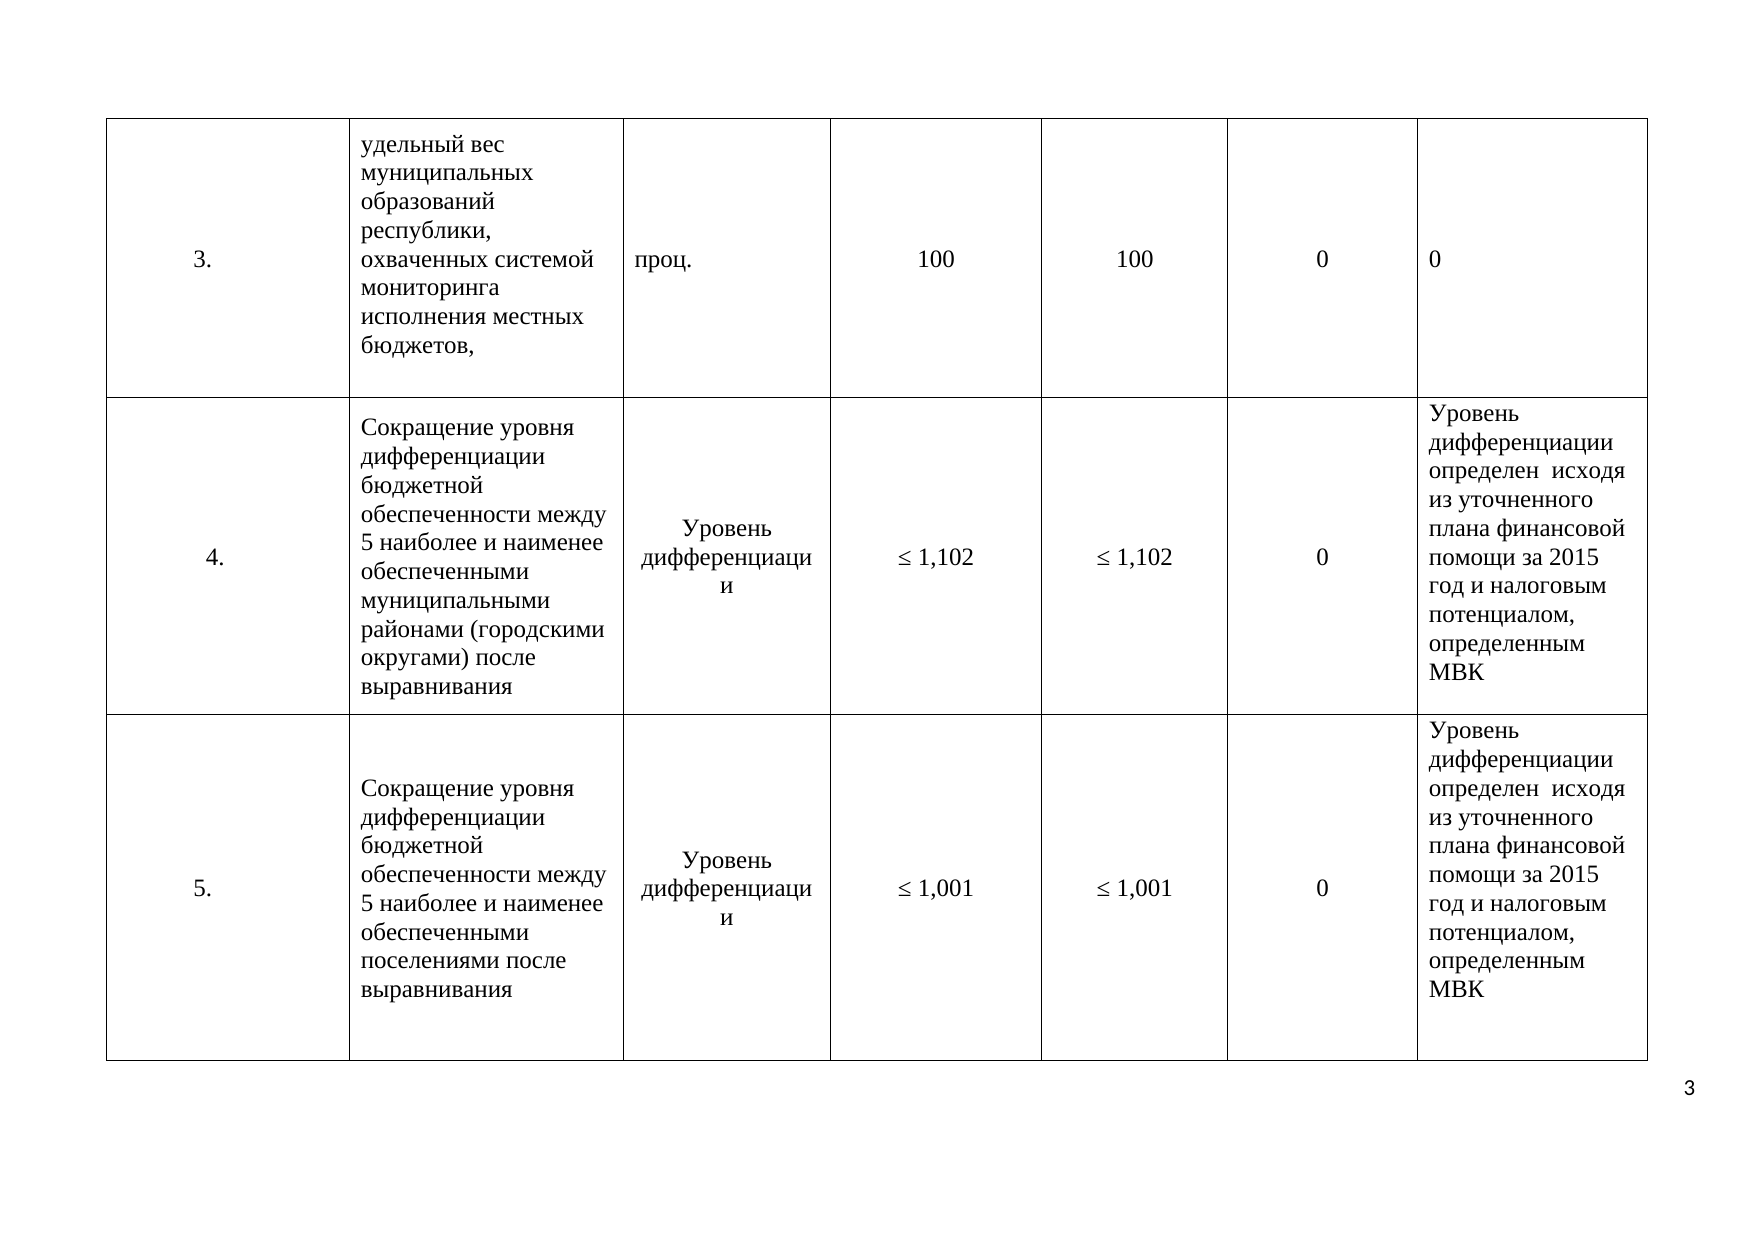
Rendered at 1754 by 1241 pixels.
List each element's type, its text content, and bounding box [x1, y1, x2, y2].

table_cell ≤ 1,102 [831, 398, 1041, 714]
table_cell 0 [1228, 119, 1417, 397]
table_cell 3. [107, 119, 349, 397]
table_cell 0 [1228, 398, 1417, 714]
table_cell Уровень дифференциации определен исходя из уточненного плана финансовой помощи за 2015 год и налоговым потенциалом, определенным МВК [1418, 398, 1647, 714]
table_cell удельный вес муниципальных образований республики, охваченных системой мониторинга исполнения местных бюджетов, [350, 119, 623, 397]
table_cell ≤ 1,001 [831, 715, 1041, 1060]
table_cell Сокращение уровня дифференциации бюджетной обеспеченности между 5 наиболее и наименее обеспеченными муниципальными районами (городскими округами) после выравнивания [350, 398, 623, 714]
table_cell ≤ 1,001 [1042, 715, 1227, 1060]
table_cell 0 [1228, 715, 1417, 1060]
table_cell Уровень дифференциации [624, 715, 830, 1060]
table_cell Сокращение уровня дифференциации бюджетной обеспеченности между 5 наиболее и наименее обеспеченными поселениями после выравнивания [350, 715, 623, 1060]
table_cell проц. [624, 119, 830, 397]
table_cell ≤ 1,102 [1042, 398, 1227, 714]
table_cell 4. [107, 398, 349, 714]
table_cell 5. [107, 715, 349, 1060]
table_cell 0 [1418, 119, 1647, 397]
table_cell Уровень дифференциации [624, 398, 830, 714]
table_cell Уровень дифференциации определен исходя из уточненного плана финансовой помощи за 2015 год и налоговым потенциалом, определенным МВК [1418, 715, 1647, 1060]
table_cell 100 [831, 119, 1041, 397]
table_cell 100 [1042, 119, 1227, 397]
